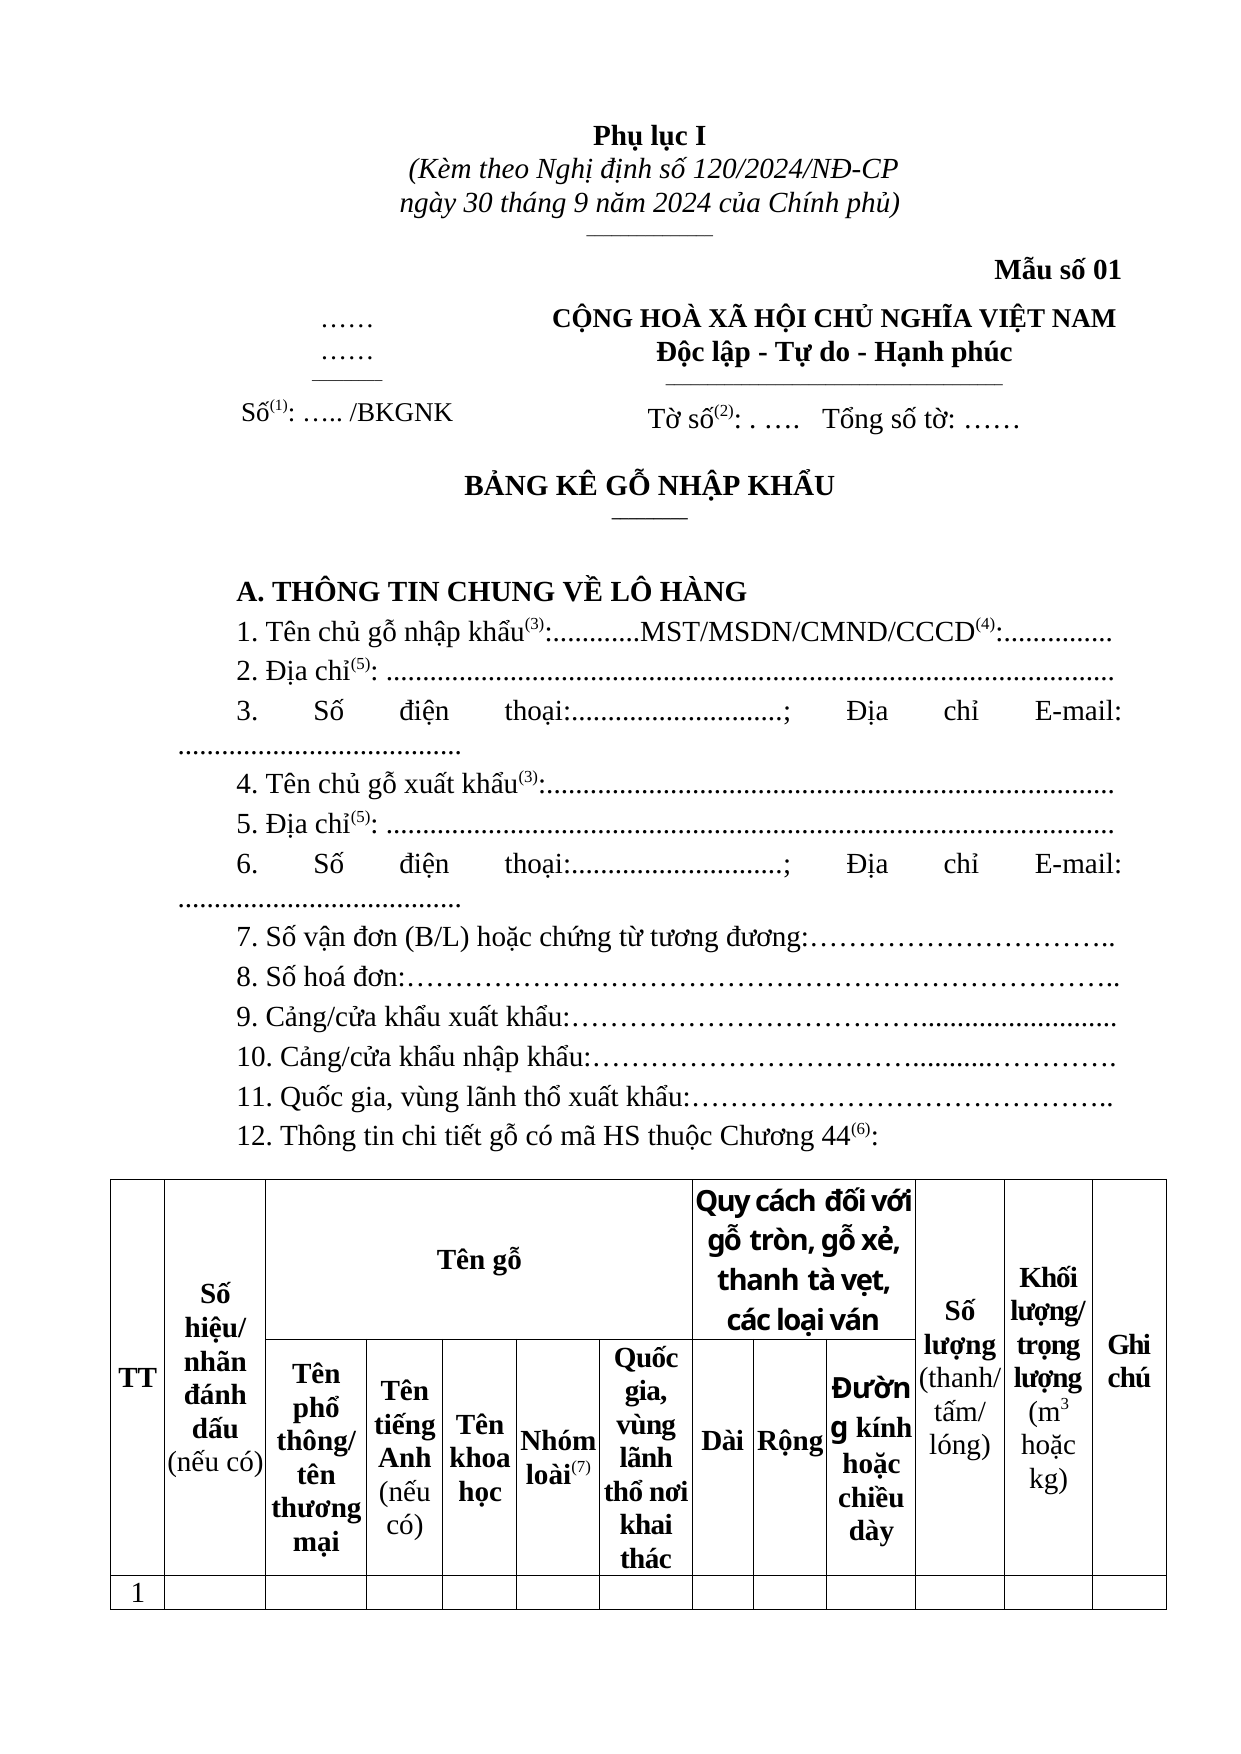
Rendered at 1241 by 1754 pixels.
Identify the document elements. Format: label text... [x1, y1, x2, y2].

table_header Ghi chú [1093, 1180, 1166, 1574]
table_cell Tên khoa học [443, 1340, 516, 1574]
text 10. Cảng/cửa khẩu nhập khẩu:……………………………...........…………. [177, 1039, 1122, 1072]
table_cell [367, 1576, 442, 1609]
table_cell [827, 1576, 915, 1609]
table_header …… …… _________ Số(1): ….. /BKGNK [177, 303, 517, 434]
table_cell [1093, 1576, 1166, 1609]
text 7. Số vận đơn (B/L) hoặc chứng từ tương đương:………………………….. [177, 919, 1122, 953]
table_cell [600, 1576, 692, 1609]
text 1. Tên chủ gỗ nhập khẩu(3):............MST/MSDN/CMND/CCCD(4):............... [177, 614, 1122, 647]
table_header Tên gỗ [266, 1180, 692, 1339]
table_cell Rộng [754, 1340, 826, 1574]
table_cell [1005, 1576, 1092, 1609]
table_cell [517, 1576, 599, 1609]
table_header CỘNG HOÀ XÃ HỘI CHỦ NGHĨA VIỆT NAM Độc lập - Tự do - Hạnh phúc ________________________________________ Tờ số(2): . …. Tổng số tờ: …… [517, 303, 1152, 434]
table_header Số hiệu/ nhãn đánh dấu (nếu có) [165, 1180, 265, 1574]
table_header TT [111, 1180, 164, 1574]
text 12. Thông tin chi tiết gỗ có mã HS thuộc Chương 44(6): [177, 1118, 1122, 1152]
text A. THÔNG TIN CHUNG VỀ LÔ HÀNG [177, 574, 1122, 607]
text 5. Địa chỉ(5): .................................................................................................... [177, 806, 1122, 840]
text ngày 30 tháng 9 năm 2024 của Chính phủ) [177, 185, 1122, 219]
table_cell [754, 1576, 826, 1609]
table_cell Nhóm loài(7) [517, 1340, 599, 1574]
text 3. Số điện thoại:.............................; Địa chỉ E-mail: ....................................... [177, 693, 1122, 760]
text Phụ lục I [177, 118, 1122, 152]
text 11. Quốc gia, vùng lãnh thổ xuất khẩu:…………………………………….. [177, 1079, 1122, 1112]
table_cell Đường kính hoặc chiều dày [827, 1340, 915, 1574]
text _______________ [177, 219, 1122, 252]
table_cell Dài [693, 1340, 753, 1574]
table_cell [916, 1576, 1004, 1609]
table_header Quy cách đối với gỗ tròn, gỗ xẻ, thanh tà vẹt, các loại ván [693, 1180, 915, 1339]
table_cell 1 [111, 1576, 164, 1609]
table_cell Quốc gia, vùng lãnh thổ nơi khai thác [600, 1340, 692, 1574]
table_header Khối lượng/ trọng lượng (m3 hoặc kg) [1005, 1180, 1092, 1574]
text (Kèm theo Nghị định số 120/2024/NĐ-CP [177, 152, 1122, 185]
table_cell Tên phổ thông/ tên thương mại [266, 1340, 366, 1574]
table_cell [693, 1576, 753, 1609]
text 8. Số hoá đơn:……………………………………………………………….. [177, 959, 1122, 993]
text Mẫu số 01 [177, 252, 1122, 286]
text BẢNG KÊ GỖ NHẬP KHẨU [177, 468, 1122, 501]
table_cell [443, 1576, 516, 1609]
text 9. Cảng/cửa khẩu xuất khẩu:………………………………........................... [177, 999, 1122, 1033]
text 4. Tên chủ gỗ xuất khẩu(3):.............................................................................. [177, 767, 1122, 800]
table_cell Tên tiếng Anh (nếu có) [367, 1340, 442, 1574]
text 6. Số điện thoại:.............................; Địa chỉ E-mail: ....................................... [177, 846, 1122, 913]
table_cell [165, 1576, 265, 1609]
table_cell [266, 1576, 366, 1609]
text _________ [177, 501, 1122, 535]
table_header Số lượng (thanh/ tấm/ lóng) [916, 1180, 1004, 1574]
text 2. Địa chỉ(5): .................................................................................................... [177, 653, 1122, 687]
